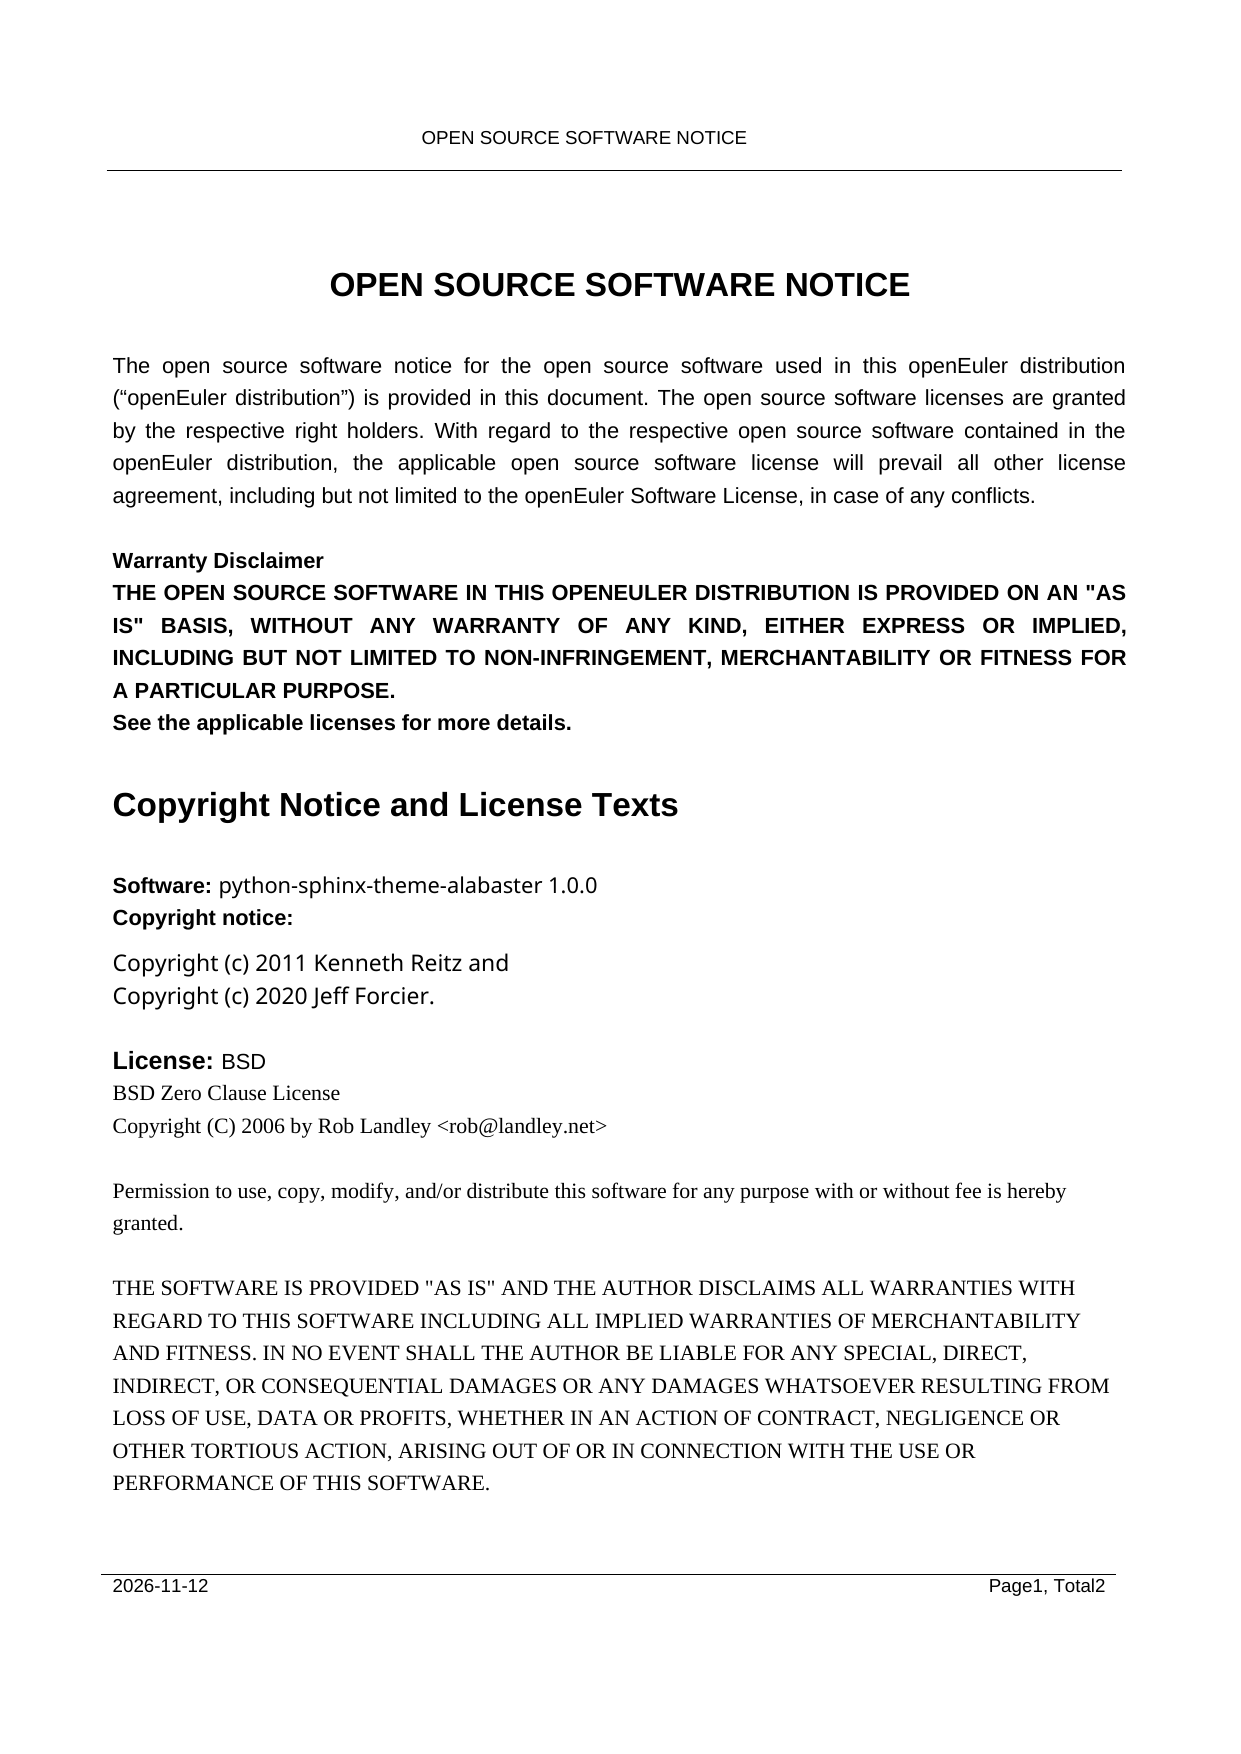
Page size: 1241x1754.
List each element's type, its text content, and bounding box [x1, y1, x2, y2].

text Copyright Notice and License Texts [112, 771, 1128, 836]
text THE OPEN SOURCE SOFTWARE IN THIS OPENEULER DISTRIBUTION IS PROVIDED ON AN "AS IS" BASIS, WITHOUT ANY WARRANTY OF ANY KIND, EITHER EXPRESS OR IMPLIED, INCLUDING BUT NOT LIMITED TO NON-INFRINGEMENT, MERCHANTABILITY OR FITNESS FOR A PARTICULAR PURPOSE. See the applicable licenses for more details. [112, 576, 1128, 739]
text OPEN SOURCE SOFTWARE NOTICE [112, 251, 1128, 316]
text Warranty Disclaimer [112, 544, 1128, 576]
text Copyright (c) 2011 Kenneth Reitz and Copyright (c) 2020 Jeff Forcier. [112, 947, 1128, 1044]
text Copyright notice: [112, 901, 1128, 934]
text The open source software notice for the open source software used in this openEuler distribution (“openEuler distribution”) is provided in this document. The open source software licenses are granted by the respective right holders. With regard to the respective open source software contained in the openEuler distribution, the applicable open source software license will prevail all other license agreement, including but not limited to the openEuler Software License, in case of any conflicts. [112, 349, 1128, 511]
text BSD Zero Clause License Copyright (C) 2006 by Rob Landley <rob@landley.net> Permission to use, copy, modify, and/or distribute this software for any purpose with or without fee is hereby granted. THE SOFTWARE IS PROVIDED "AS IS" AND THE AUTHOR DISCLAIMS ALL WARRANTIES WITH REGARD TO THIS SOFTWARE INCLUDING ALL IMPLIED WARRANTIES OF MERCHANTABILITY AND FITNESS. IN NO EVENT SHALL THE AUTHOR BE LIABLE FOR ANY SPECIAL, DIRECT, INDIRECT, OR CONSEQUENTIAL DAMAGES OR ANY DAMAGES WHATSOEVER RESULTING FROM LOSS OF USE, DATA OR PROFITS, WHETHER IN AN ACTION OF CONTRACT, NEGLIGENCE OR OTHER TORTIOUS ACTION, ARISING OUT OF OR IN CONNECTION WITH THE USE OR PERFORMANCE OF THIS SOFTWARE. [112, 1077, 1128, 1532]
title Software: python-sphinx-theme-alabaster 1.0.0 [112, 869, 1128, 901]
text License: BSD [112, 1044, 1128, 1077]
